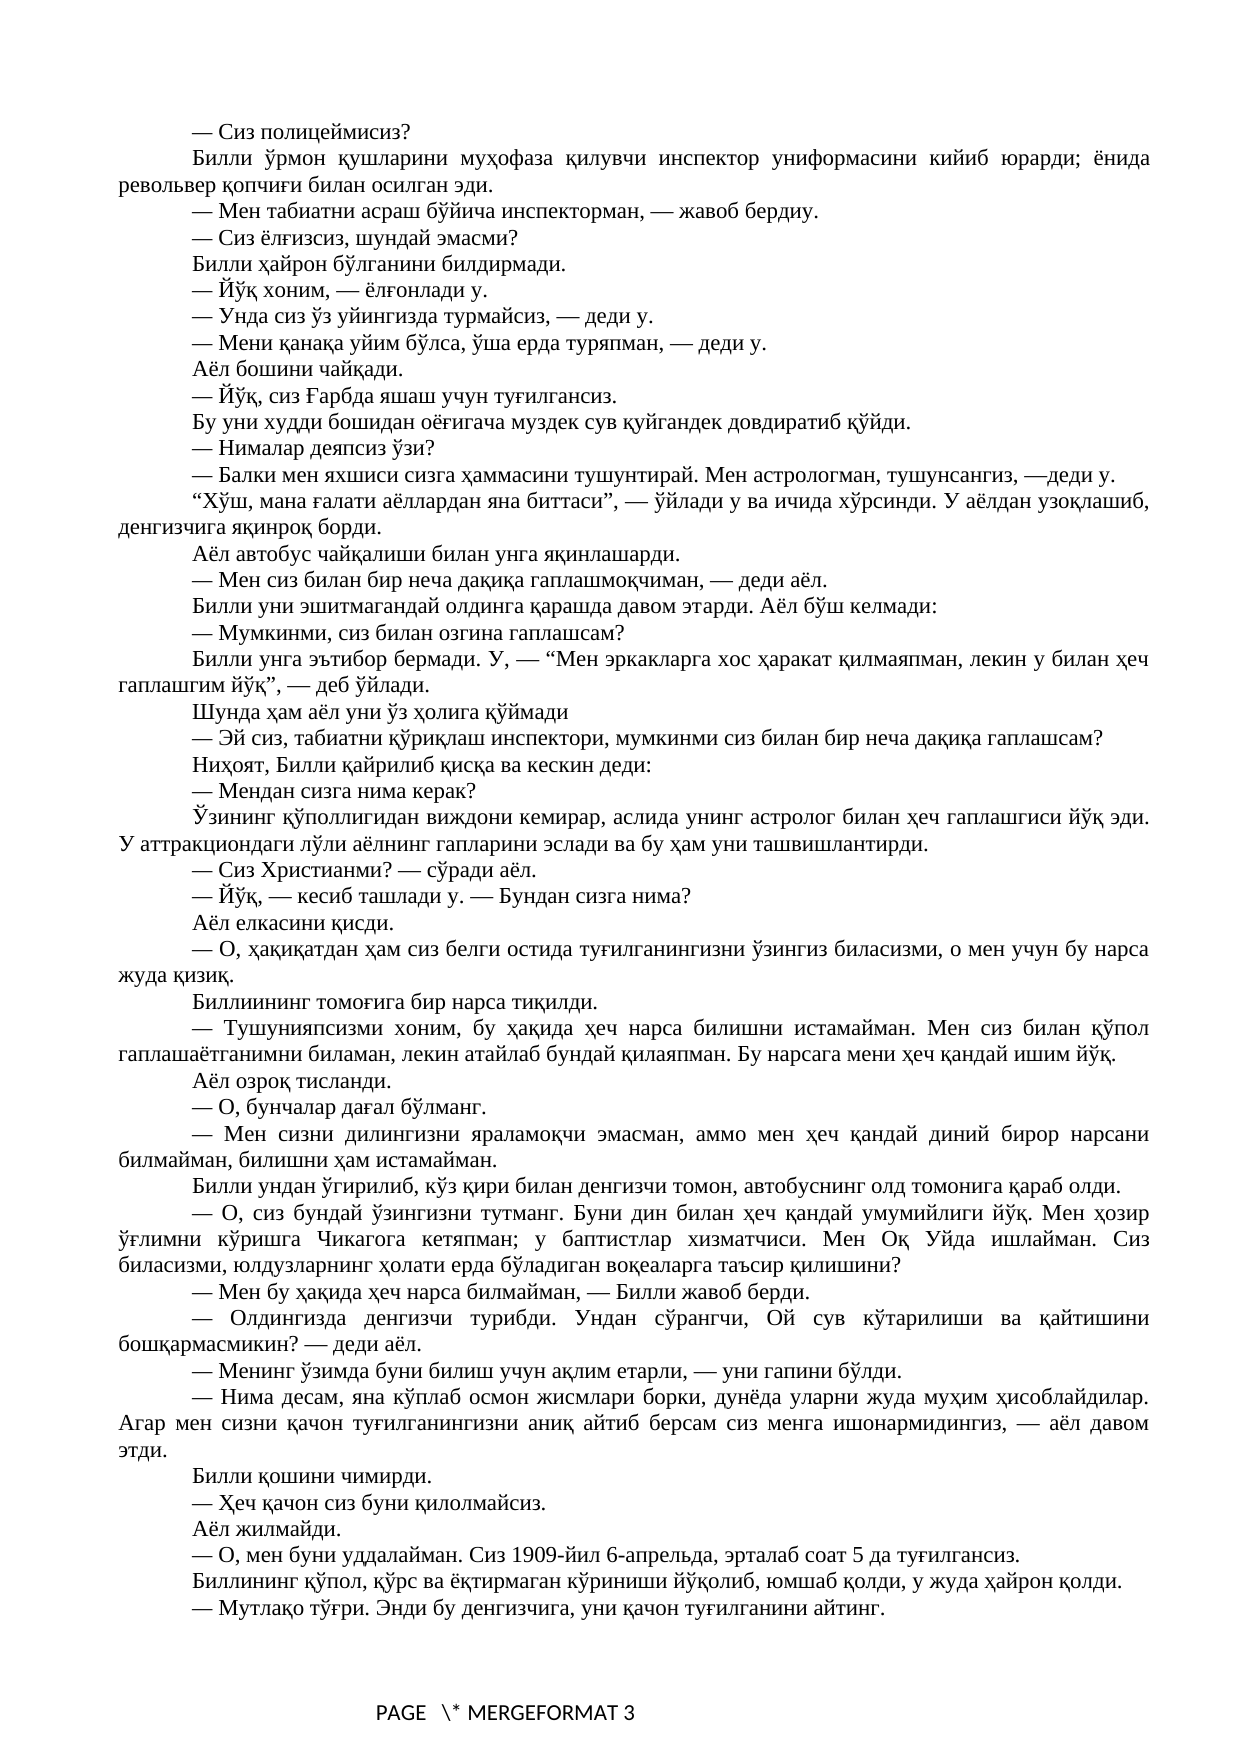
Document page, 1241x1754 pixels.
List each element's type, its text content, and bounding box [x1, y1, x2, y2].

text Билли уни эшитмагандай олдинга қарашда давом этарди. Аёл бўш келмади: [118, 592, 1152, 619]
text — Нима десам, яна кўплаб осмон жисмлари борки, дунёда уларни жуда муҳим ҳисоблайдилар. Агар мен сизни қачон туғилганингизни аниқ айтиб берсам сиз менга ишонармидингиз, — аёл давом этди. [118, 1383, 1152, 1462]
text Биллиининг томоғига бир нарса тиқилди. [192, 988, 1152, 1014]
text — Ҳеч қачон сиз буни қилолмайсиз. [118, 1488, 1152, 1515]
text — Мутлақо тўғри. Энди бу денгизчига, уни қачон туғилганини айтинг. [118, 1594, 1152, 1620]
text — Сиз полицеймисиз? [118, 118, 1152, 144]
text “Хўш, мана ғалати аёллардан яна биттаси”, — ўйлади у ва ичида хўрсинди. У аёлдан узоқлашиб, денгизчига яқинроқ борди. [118, 487, 1152, 540]
text — Сиз ёлғизсиз, шундай эмасми? [118, 223, 1152, 250]
text — Мен бу ҳақида ҳеч нарса билмайман, — Билли жавоб берди. [118, 1278, 1152, 1304]
text — Сиз Христианми? — сўради аёл. [118, 856, 1152, 882]
text — Менинг ўзимда буни билиш учун ақлим етарли, — уни гапини бўлди. [118, 1357, 1152, 1383]
text — Мендан сизга нима керак? [118, 777, 1152, 803]
text Аёл бошини чайқади. [125, 355, 1152, 382]
text — О, ҳақиқатдан ҳам сиз белги остида туғилганингизни ўзингиз биласизми, о мен учун бу нарса жуда қизиқ. [118, 935, 1152, 988]
text — Йўқ, — кесиб ташлади у. — Бундан сизга нима? [118, 882, 1152, 909]
text Билли қошини чимирди. [118, 1462, 1152, 1488]
text Билли унга эътибор бермади. У, — “Мен эркакларга хос ҳаракат қилмаяпман, лекин у билан ҳеч гаплашгим йўқ”, — деб ўйлади. [118, 645, 1152, 698]
text — Балки мен яхшиси сизга ҳаммасини тушунтирай. Мен астрологман, тушунсангиз, —деди у. [118, 461, 1152, 487]
text — Мен сизни дилингизни яраламоқчи эмасман, аммо мен ҳеч қандай диний бирор нарсани билмайман, билишни ҳам истамайман. [118, 1119, 1152, 1172]
text — Олдингизда денгизчи турибди. Ундан сўрангчи, Ой сув кўтарилиши ва қайтишини бошқармасмикин? — деди аёл. [118, 1304, 1152, 1357]
text — Йўқ, сиз Ғарбда яшаш учун туғилгансиз. [118, 382, 1152, 408]
text Билли ҳайрон бўлганини билдирмади. [118, 250, 1152, 276]
text — О, сиз бундай ўзингизни тутманг. Буни дин билан ҳеч қандай умумийлиги йўқ. Мен ҳозир ўғлимни кўришга Чикагога кетяпман; у баптистлар хизматчиси. Мен Оқ Уйда ишлайман. Сиз биласизми, юлдузларнинг ҳолати ерда бўладиган воқеаларга таъсир қилишини? [118, 1199, 1152, 1278]
text — Мумкинми, сиз билан озгина гаплашсам? [118, 619, 1152, 645]
text — Нималар деяпсиз ўзи? [118, 434, 1152, 461]
text Билли ўрмон қушларини муҳофаза қилувчи инспектор униформасини кийиб юрарди; ёнида револьвер қопчиғи билан осилган эди. [118, 144, 1152, 197]
text — Мени қанақа уйим бўлса, ўша ерда туряпман, — деди у. [118, 329, 1152, 355]
text Бу уни худди бошидан оёғигача муздек сув қуйгандек довдиратиб қўйди. [118, 408, 1152, 434]
text — Йўқ хоним, — ёлғонлади у. [118, 276, 1152, 303]
text Аёл автобус чайқалиши билан унга яқинлашарди. [118, 540, 1152, 566]
text Билли ундан ўгирилиб, кўз қири билан денгизчи томон, автобуснинг олд томонига қараб олди. [118, 1172, 1152, 1199]
text Ниҳоят, Билли қайрилиб қисқа ва кескин деди: [118, 751, 1152, 777]
text Аёл елкасини қисди. [192, 909, 1152, 935]
text — Мен табиатни асраш бўйича инспекторман, — жавоб бердиу. [118, 197, 1152, 223]
text Аёл жилмайди. [118, 1515, 1152, 1541]
text — О, бунчалар дағал бўлманг. [118, 1093, 1152, 1119]
text — Унда сиз ўз уйингизда турмайсиз, — деди у. [118, 303, 1152, 329]
text Ўзининг қўполлигидан виждони кемирар, аслида унинг астролог билан ҳеч гаплашгиси йўқ эди. У аттракциондаги лўли аёлнинг гапларини эслади ва бу ҳам уни ташвишлантирди. [118, 803, 1152, 856]
text — Эй сиз, табиатни қўриқлаш инспектори, мумкинми сиз билан бир неча дақиқа гаплашсам? [118, 724, 1152, 751]
text — О, мен буни уддалайман. Сиз 1909-йил 6-апрельда, эрталаб соат 5 да туғилгансиз. [118, 1541, 1152, 1568]
text Шунда ҳам аёл уни ўз ҳолига қўймади [125, 698, 1152, 724]
text Аёл озроқ тисланди. [118, 1067, 1152, 1093]
text — Мен сиз билан бир неча дақиқа гаплашмоқчиман, — деди аёл. [118, 566, 1152, 592]
text — Тушунияпсизми хоним, бу ҳақида ҳеч нарса билишни истамайман. Мен сиз билан қўпол гаплашаётганимни биламан, лекин атайлаб бундай қилаяпман. Бу нарсага мени ҳеч қандай ишим йўқ. [118, 1014, 1152, 1067]
text Биллининг қўпол, қўрс ва ёқтирмаган кўриниши йўқолиб, юмшаб қолди, у жуда ҳайрон қолди. [118, 1568, 1152, 1594]
